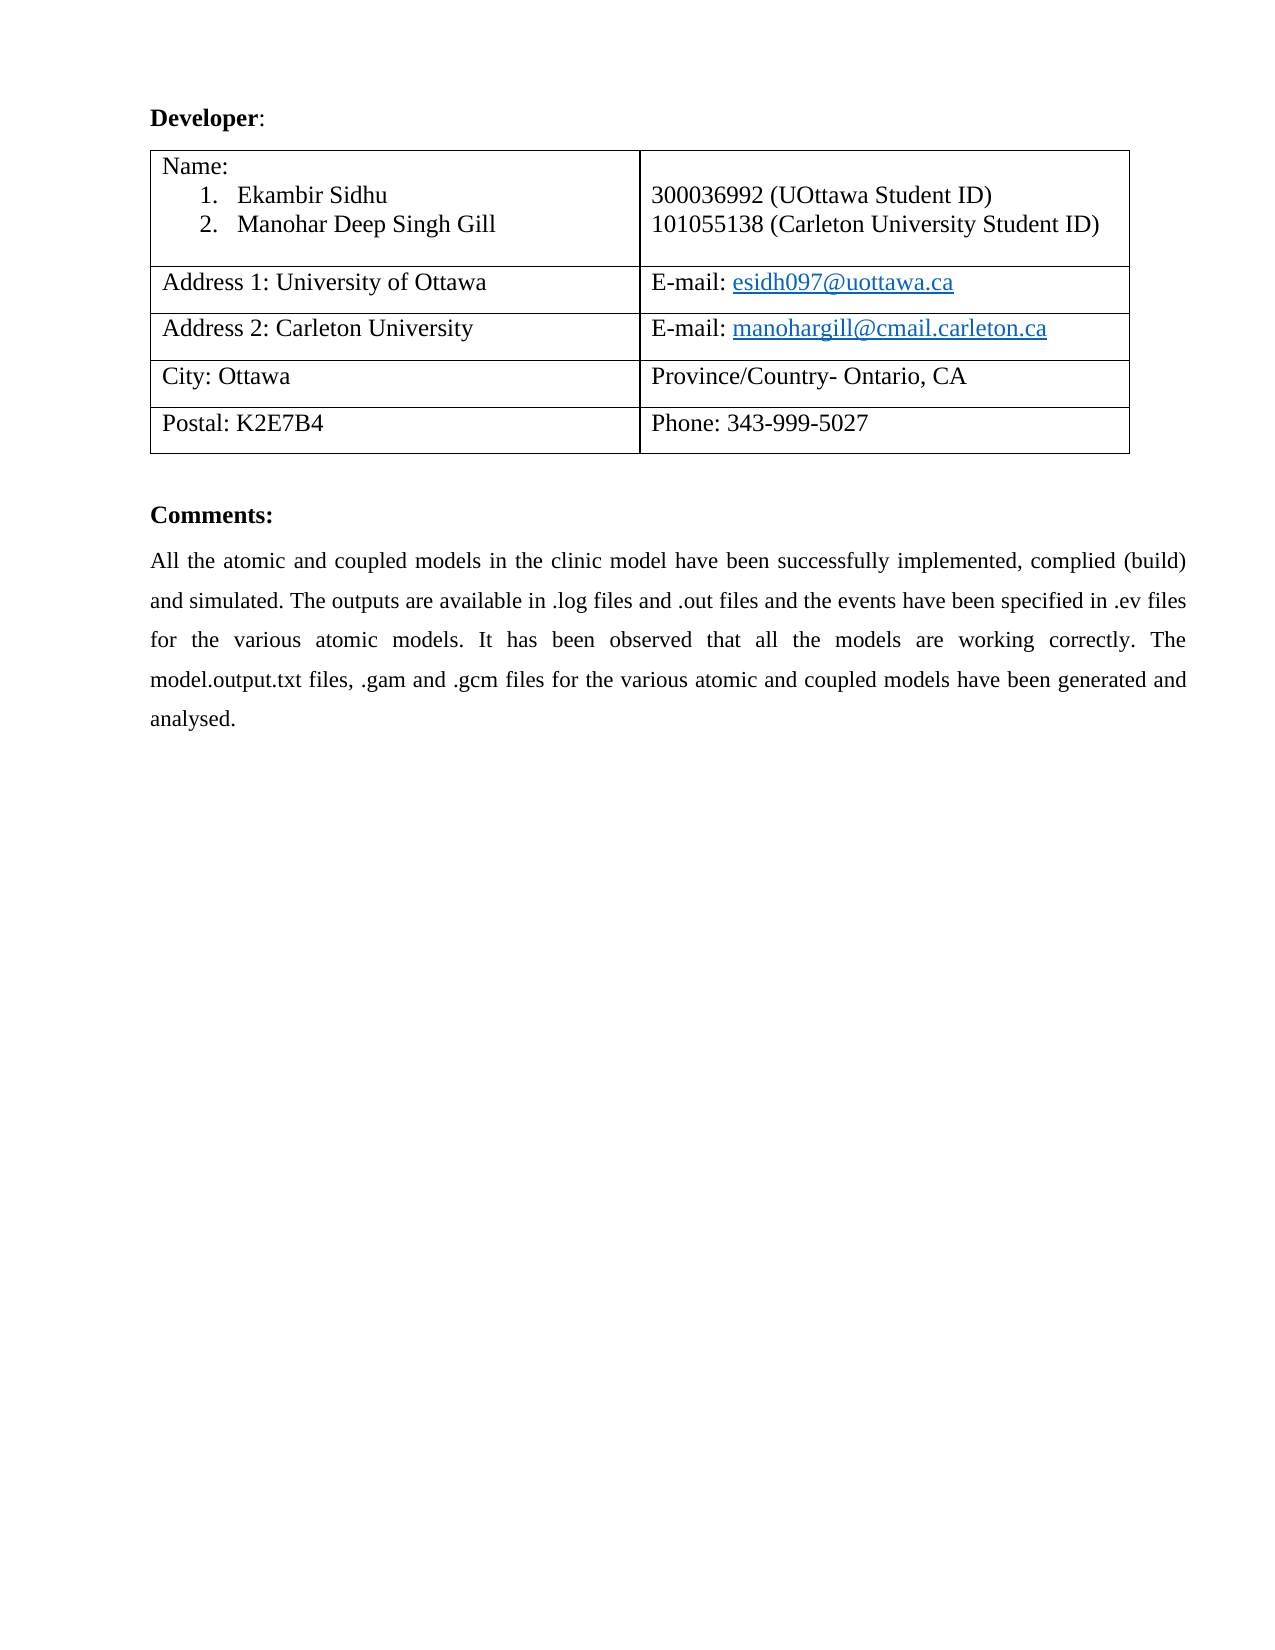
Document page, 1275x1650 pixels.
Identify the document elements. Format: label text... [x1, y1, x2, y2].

table_cell E-mail: esidh097@uottawa.ca [641, 267, 1129, 312]
text All the atomic and coupled models in the clinic model have been successfully implemented, complied (build) and simulated. The outputs are available in .log files and .out files and the events have been specified in .ev files for the various atomic models. It has been observed that all the models are working correctly. The model.output.txt files, .gam and .gcm files for the various atomic and coupled models have been generated and analysed. [150, 547, 1189, 731]
table_cell Address 2: Carleton University [151, 314, 639, 360]
table_cell Province/Country- Ontario, CA [641, 361, 1129, 407]
text Comments: [150, 500, 1125, 529]
table_cell Address 1: University of Ottawa [151, 267, 639, 312]
table_cell Phone: 343-999-5027 [641, 408, 1129, 453]
table_cell Postal: K2E7B4 [151, 408, 639, 453]
text Developer: [150, 103, 1125, 132]
table_cell City: Ottawa [151, 361, 639, 407]
table_header Name: Ekambir Sidhu Manohar Deep Singh Gill [151, 151, 639, 266]
table_cell E-mail: manohargill@cmail.carleton.ca [641, 314, 1129, 360]
table_header 300036992 (UOttawa Student ID) 101055138 (Carleton University Student ID) [641, 151, 1129, 266]
